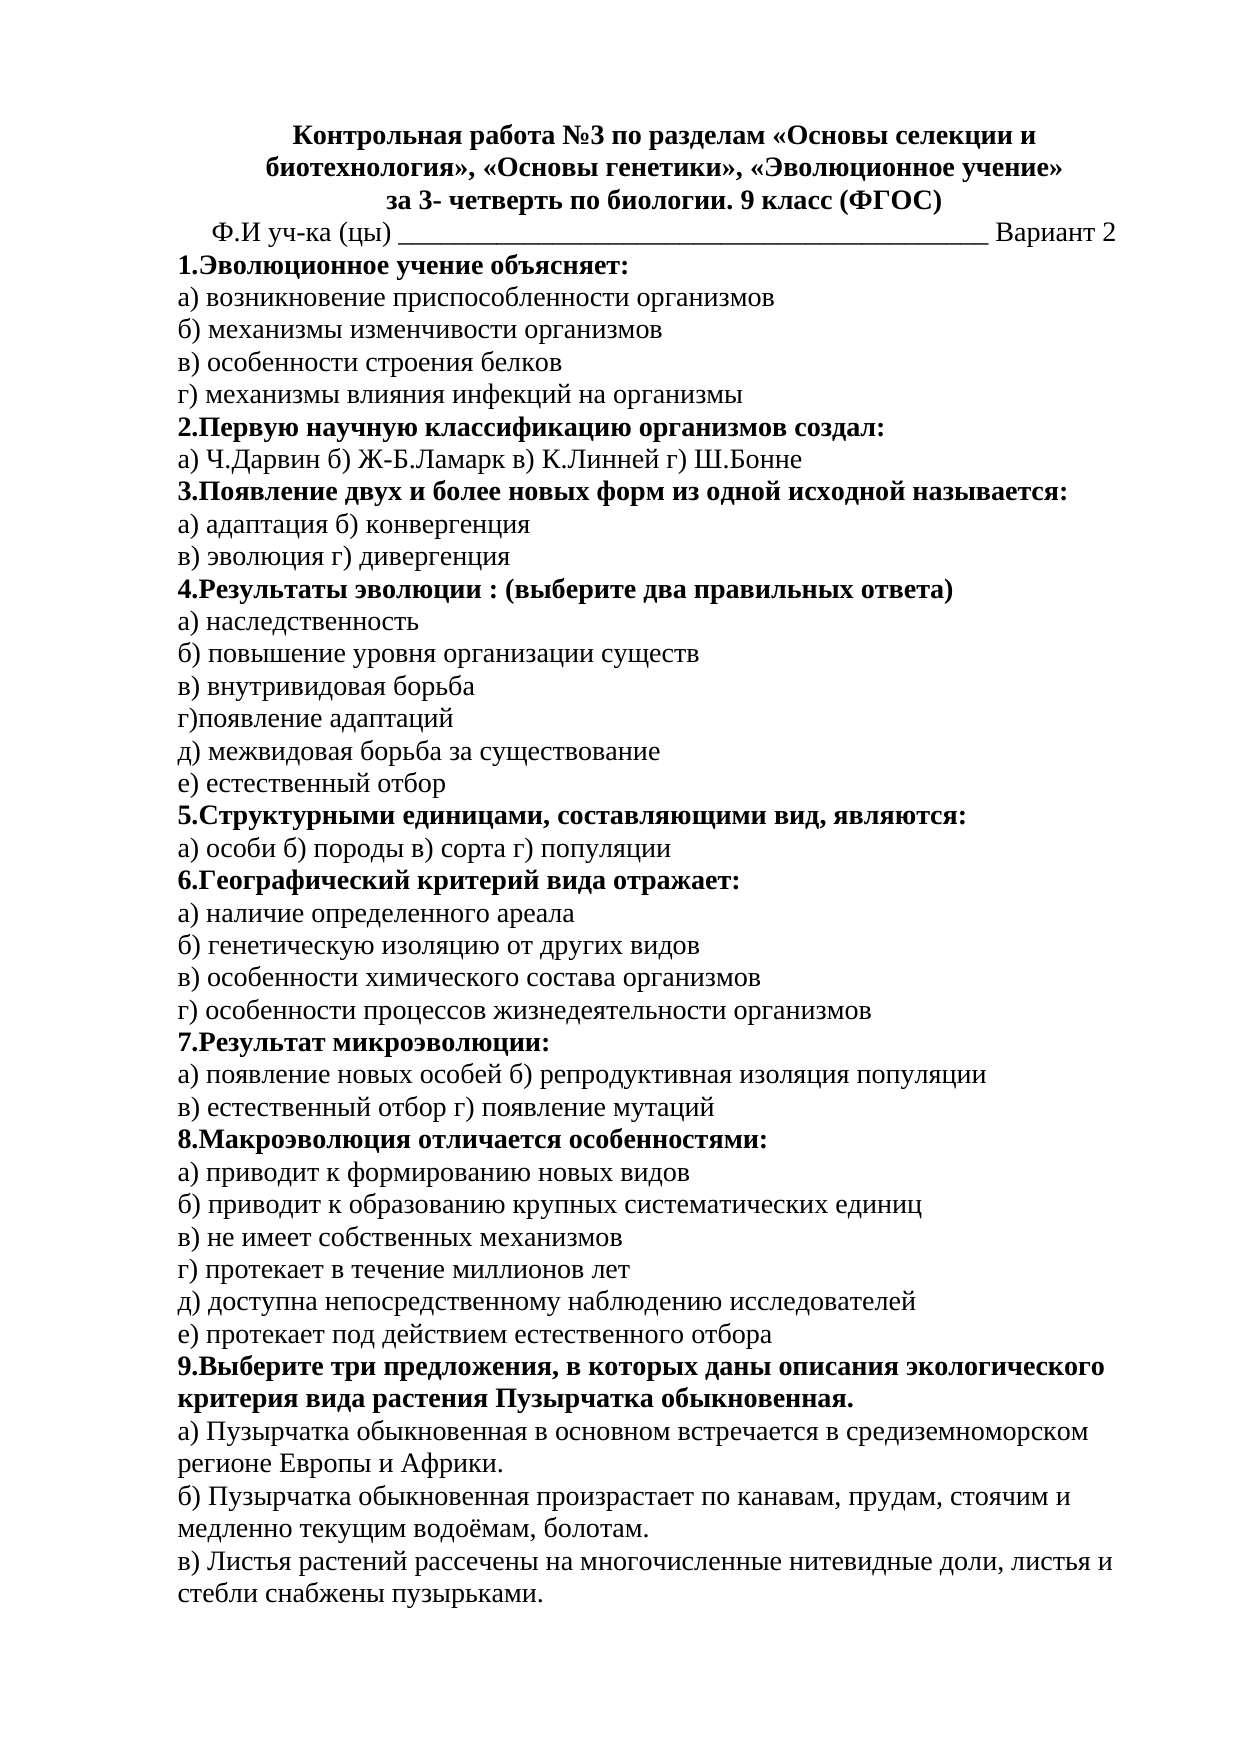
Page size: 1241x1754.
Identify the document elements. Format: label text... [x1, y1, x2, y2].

text в) внутривидовая борьба [177, 669, 1152, 701]
text Контрольная работа №3 по разделам «Основы селекции и биотехнология», «Основы генетики», «Эволюционное учение» [177, 118, 1152, 183]
text 6.Географический критерий вида отражает: [177, 863, 1152, 896]
text 8.Макроэволюция отличается особенностями: [177, 1122, 1152, 1155]
text е) естественный отбор [177, 766, 1152, 798]
text а) возникновение приспособленности организмов [177, 280, 1152, 312]
text а) Пузырчатка обыкновенная в основном встречается в средиземноморском регионе Европы и Африки. [177, 1414, 1152, 1479]
text б) механизмы изменчивости организмов [177, 312, 1152, 345]
text в) особенности химического состава организмов [177, 960, 1152, 993]
text в) не имеет собственных механизмов [177, 1219, 1152, 1252]
text в) эволюция г) дивергенция [177, 539, 1152, 572]
text д) межвидовая борьба за существование [177, 734, 1152, 766]
text 1.Эволюционное учение объясняет: [177, 248, 1152, 280]
text в) Листья растений рассечены на многочисленные нитевидные доли, листья и стебли снабжены пузырьками. [177, 1543, 1152, 1608]
text а) особи б) породы в) сорта г) популяции [177, 831, 1152, 863]
text г) особенности процессов жизнедеятельности организмов [177, 993, 1152, 1025]
text за 3- четверть по биологии. 9 класс (ФГОС) [177, 183, 1152, 215]
text б) повышение уровня организации существ [177, 636, 1152, 669]
text 5.Структурными единицами, составляющими вид, являются: [177, 798, 1152, 831]
text а) появление новых особей б) репродуктивная изоляция популяции [177, 1058, 1152, 1090]
text г) механизмы влияния инфекций на организмы [177, 377, 1152, 410]
text в) особенности строения белков [177, 345, 1152, 377]
text 2.Первую научную классификацию организмов создал: [177, 410, 1152, 442]
text г)появление адаптаций [177, 701, 1152, 734]
text д) доступна непосредственному наблюдению исследователей [177, 1284, 1152, 1317]
text а) приводит к формированию новых видов [177, 1155, 1152, 1187]
text 9.Выберите три предложения, в которых даны описания экологического критерия вида растения Пузырчатка обыкновенная. [177, 1349, 1152, 1414]
text б) Пузырчатка обыкновенная произрастает по канавам, прудам, стоячим и медленно текущим водоёмам, болотам. [177, 1479, 1152, 1543]
text г) протекает в течение миллионов лет [177, 1252, 1152, 1284]
text 3.Появление двух и более новых форм из одной исходной называется: [177, 474, 1152, 507]
text а) Ч.Дарвин б) Ж-Б.Ламарк в) К.Линней г) Ш.Бонне [177, 442, 1152, 474]
text а) наследственность [177, 604, 1152, 636]
text 4.Результаты эволюции : (выберите два правильных ответа) [177, 572, 1152, 604]
text б) приводит к образованию крупных систематических единиц [177, 1187, 1152, 1219]
text в) естественный отбор г) появление мутаций [177, 1090, 1152, 1122]
text е) протекает под действием естественного отбора [177, 1317, 1152, 1349]
text б) генетическую изоляцию от других видов [177, 928, 1152, 960]
text Ф.И уч-ка (цы) __________________________________________ Вариант 2 [177, 215, 1152, 248]
text а) наличие определенного ареала [177, 896, 1152, 928]
text 7.Результат микроэволюции: [177, 1025, 1152, 1058]
text а) адаптация б) конвергенция [177, 507, 1152, 539]
